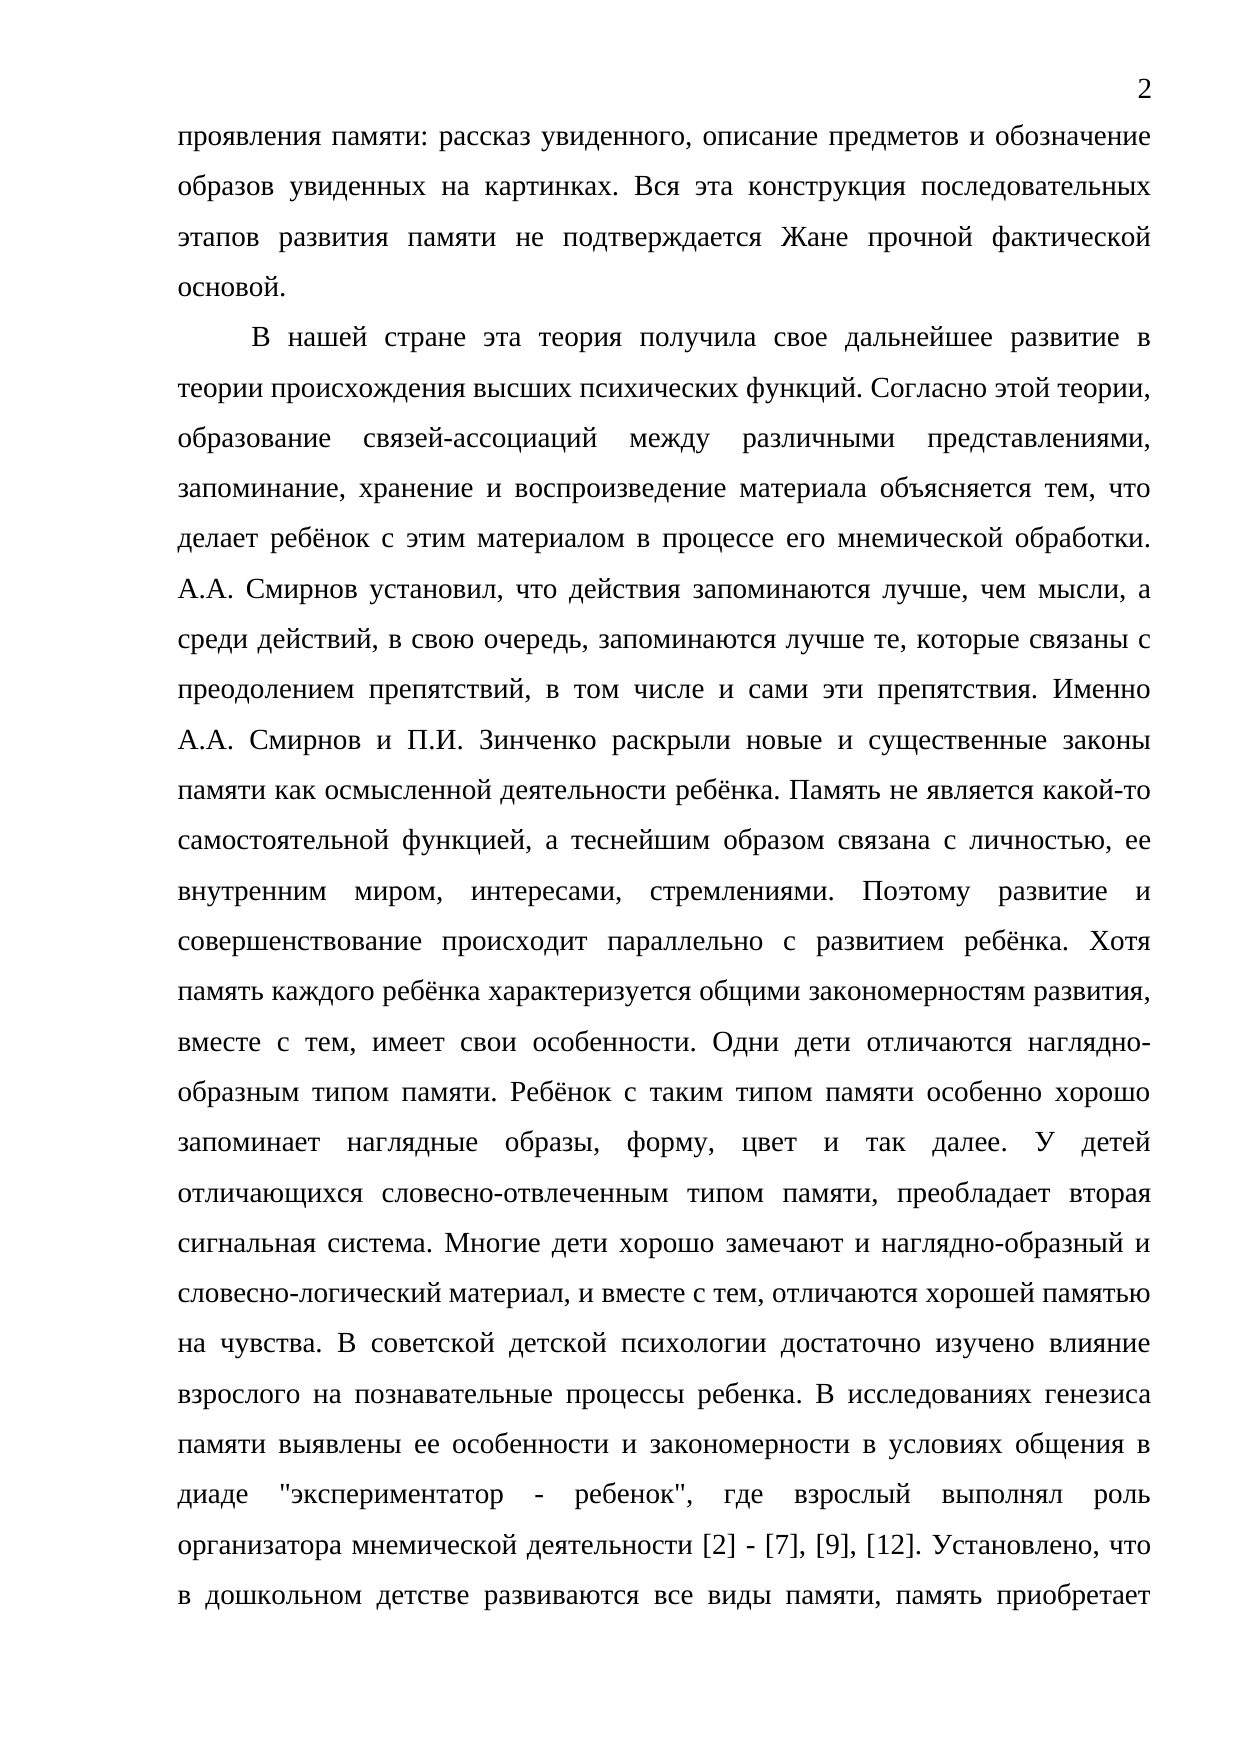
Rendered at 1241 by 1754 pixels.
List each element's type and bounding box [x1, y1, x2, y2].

text [177, 319, 1152, 1611]
text [177, 118, 1152, 303]
